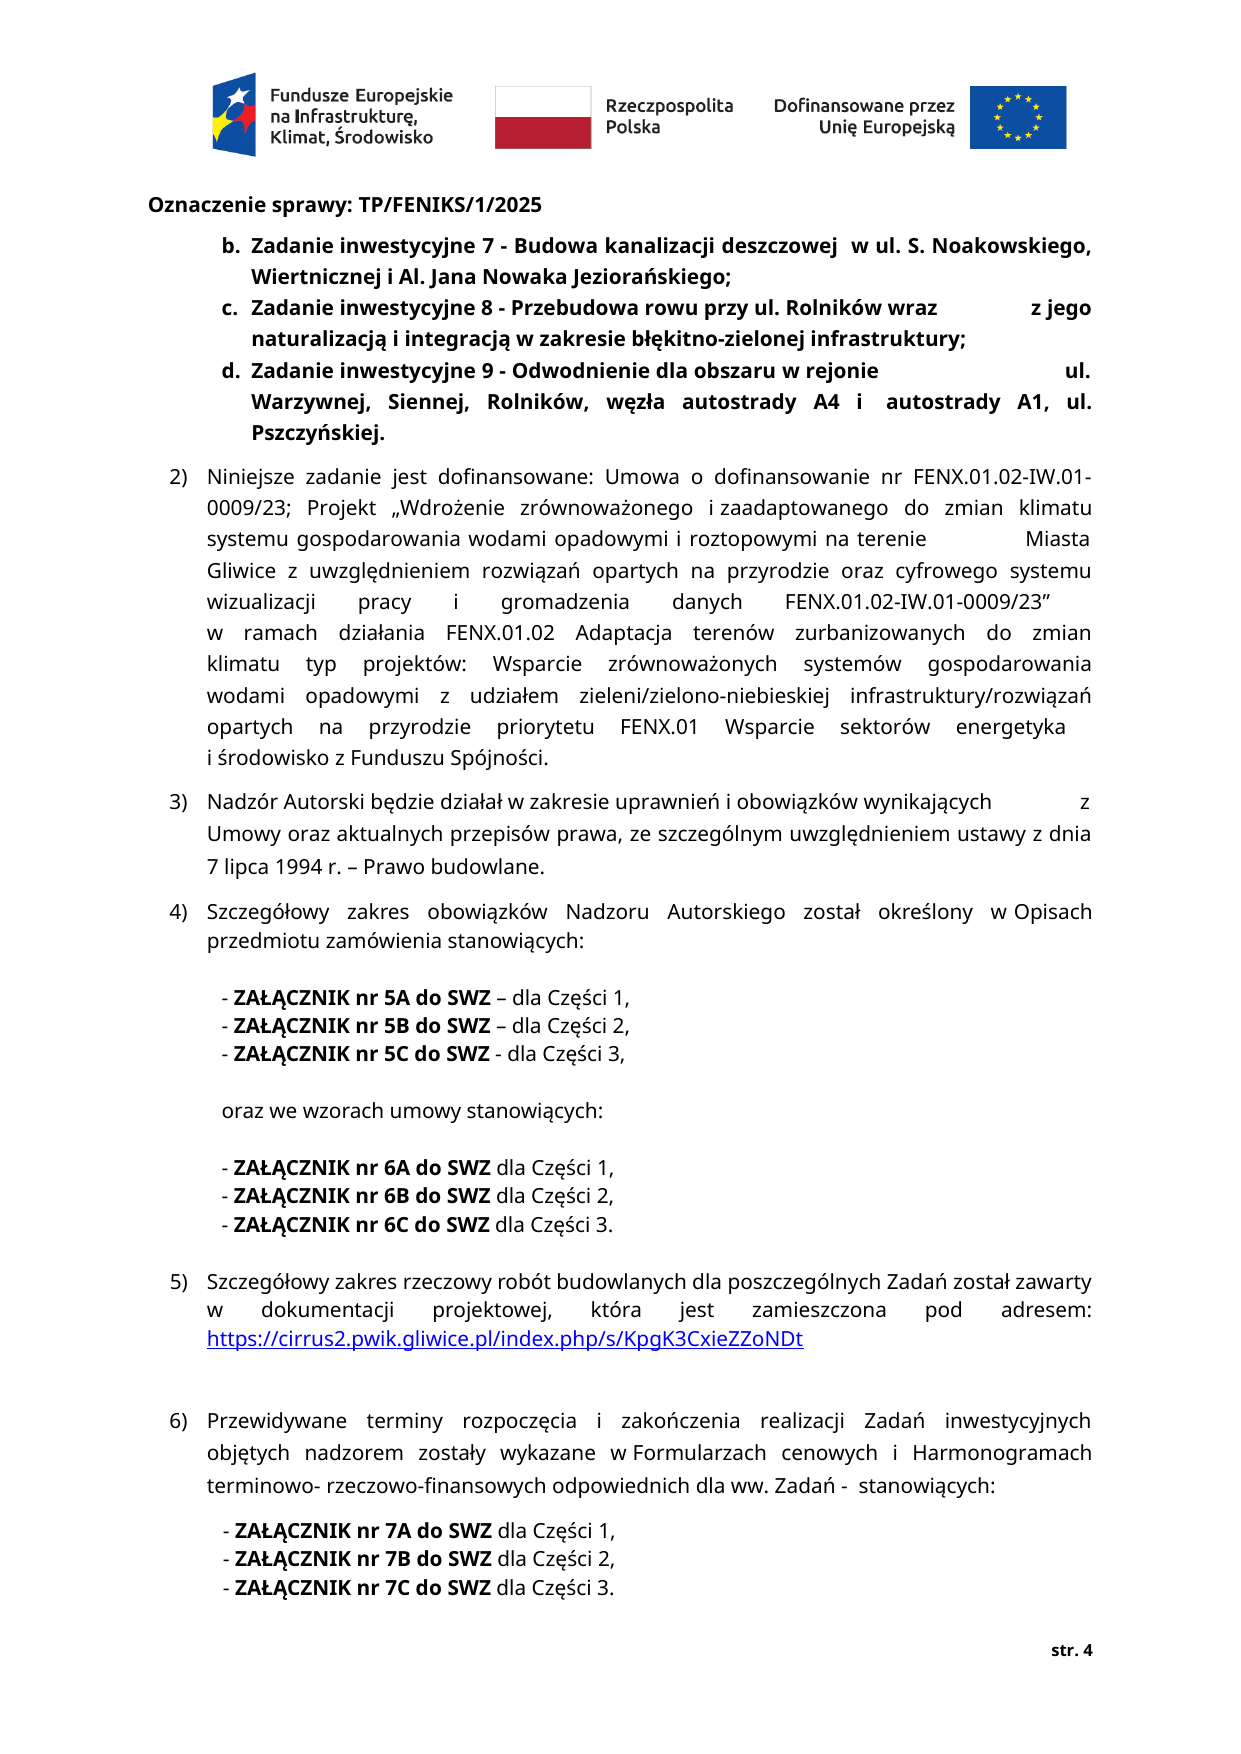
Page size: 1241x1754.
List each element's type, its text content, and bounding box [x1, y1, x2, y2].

list - ZAŁĄCZNIK nr 6C do SWZ dla Części 3. [221, 1210, 1093, 1238]
list Nadzór Autorski będzie działał w zakresie uprawnień i obowiązków wynikających z Umowy oraz aktualnych przepisów prawa, ze szczególnym uwzględnieniem ustawy z dnia 7 lipca 1994 r. – Prawo budowlane. [169, 787, 1093, 881]
list - ZAŁĄCZNIK nr 5B do SWZ – dla Części 2, [221, 1011, 1093, 1039]
list oraz we wzorach umowy stanowiących: [221, 1096, 1093, 1125]
list - ZAŁĄCZNIK nr 6A do SWZ dla Części 1, [221, 1153, 1093, 1182]
list - ZAŁĄCZNIK nr 5C do SWZ - dla Części 3, [221, 1039, 1093, 1068]
list Zadanie inwestycyjne 9 - Odwodnienie dla obszaru w rejonie ul. Warzywnej, Siennej, Rolników, węzła autostrady A4 i autostrady A1, ul. Pszczyńskiej. [221, 356, 1093, 447]
list - ZAŁĄCZNIK nr 7B do SWZ dla Części 2, [223, 1544, 1093, 1573]
list Przewidywane terminy rozpoczęcia i zakończenia realizacji Zadań inwestycyjnych objętych nadzorem zostały wykazane w Formularzach cenowych i Harmonogramach terminowo- rzeczowo-finansowych odpowiednich dla ww. Zadań - stanowiących: [169, 1406, 1093, 1499]
list - ZAŁĄCZNIK nr 5A do SWZ – dla Części 1, [221, 983, 1093, 1011]
list Zadanie inwestycyjne 8 - Przebudowa rowu przy ul. Rolników wraz z jego naturalizacją i integracją w zakresie błękitno-zielonej infrastruktury; [221, 293, 1093, 353]
list - ZAŁĄCZNIK nr 7C do SWZ dla Części 3. [223, 1573, 1093, 1601]
list Szczegółowy zakres obowiązków Nadzoru Autorskiego został określony w Opisach przedmiotu zamówienia stanowiących: [169, 897, 1093, 954]
picture [147, 55, 1093, 178]
list - ZAŁĄCZNIK nr 6B do SWZ dla Części 2, [221, 1182, 1093, 1210]
list Niniejsze zadanie jest dofinansowane: Umowa o dofinansowanie nr FENX.01.02-IW.01-0009/23; Projekt „Wdrożenie zrównoważonego i zaadaptowanego do zmian klimatu systemu gospodarowania wodami opadowymi i roztopowymi na terenie Miasta Gliwice z uwzględnieniem rozwiązań opartych na przyrodzie oraz cyfrowego systemu wizualizacji pracy i gromadzenia danych FENX.01.02-IW.01-0009/23” w ramach działania FENX.01.02 Adaptacja terenów zurbanizowanych do zmian klimatu typ projektów: Wsparcie zrównoważonych systemów gospodarowania wodami opadowymi z udziałem zieleni/zielono-niebieskiej infrastruktury/rozwiązań opartych na przyrodzie priorytetu FENX.01 Wsparcie sektorów energetyka i środowisko z Funduszu Spójności. [169, 462, 1093, 772]
list Szczegółowy zakres rzeczowy robót budowlanych dla poszczególnych Zadań został zawarty w dokumentacji projektowej, która jest zamieszczona pod adresem: https://cirrus2.pwik.gliwice.pl/index.php/s/KpgK3CxieZZoNDt [169, 1267, 1093, 1352]
list - ZAŁĄCZNIK nr 7A do SWZ dla Części 1, [223, 1516, 1093, 1544]
list Zadanie inwestycyjne 7 - Budowa kanalizacji deszczowej w ul. S. Noakowskiego, Wiertnicznej i Al. Jana Nowaka Jeziorańskiego; [221, 231, 1093, 290]
